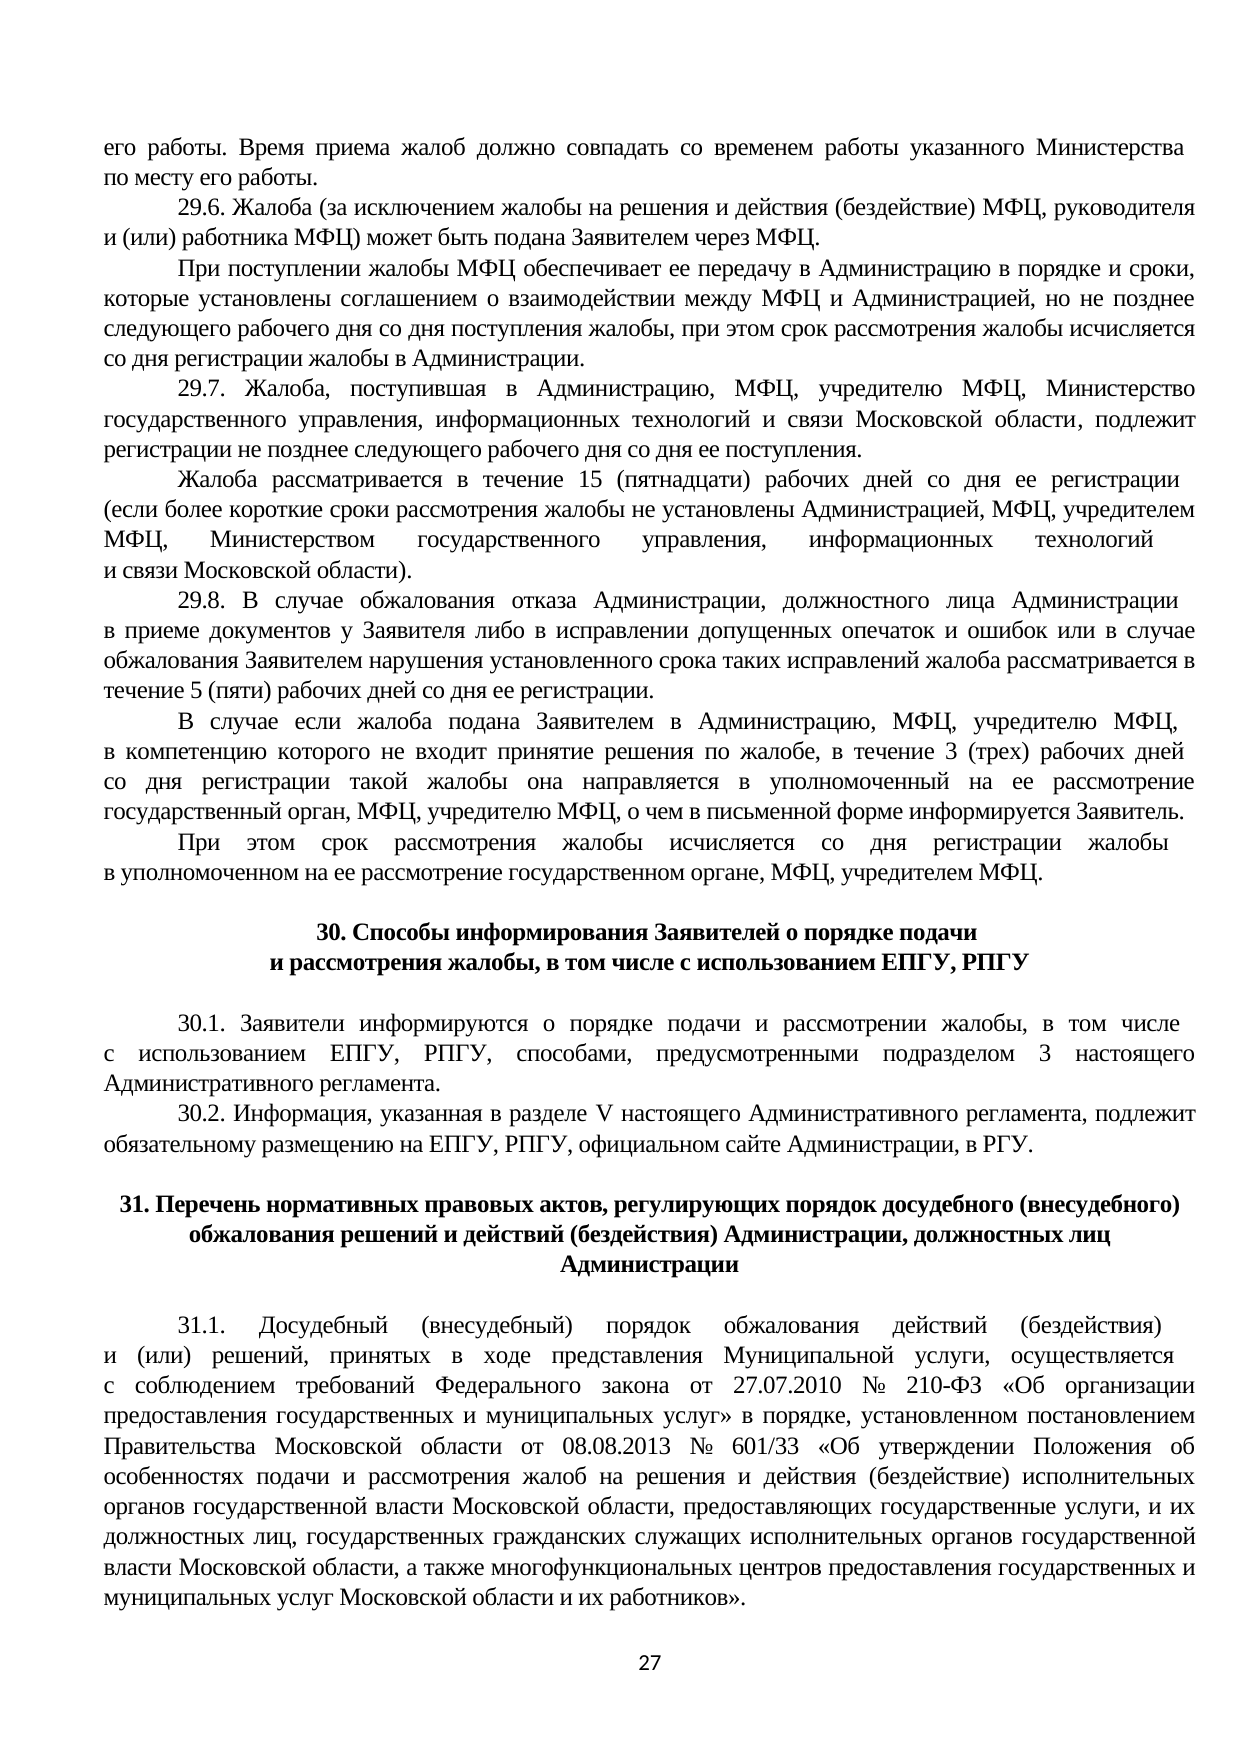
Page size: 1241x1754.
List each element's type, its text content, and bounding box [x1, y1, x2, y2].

text 30. Способы информирования Заявителей о порядке подачи и рассмотрения жалобы, в том числе с использованием ЕПГУ, РПГУ [103, 916, 1196, 977]
text Жалоба рассматривается в течение 15 (пятнадцати) рабочих дней со дня ее регистрации (если более короткие сроки рассмотрения жалобы не установлены Администрацией, МФЦ, учредителем МФЦ, Министерством государственного управления, информационных технологий и связи Московской области). [103, 463, 1196, 584]
text При этом срок рассмотрения жалобы исчисляется со дня регистрации жалобы в уполномоченном на ее рассмотрение государственном органе, МФЦ, учредителем МФЦ. [103, 826, 1196, 886]
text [103, 131, 1196, 191]
text 30.2. Информация, указанная в разделе V настоящего Административного регламента, подлежит обязательному размещению на ЕПГУ, РПГУ, официальном сайте Администрации, в РГУ. [103, 1098, 1196, 1158]
text 31.1. Досудебный (внесудебный) порядок обжалования действий (бездействия) и (или) решений, принятых в ходе представления Муниципальной услуги, осуществляется с соблюдением требований Федерального закона от 27.07.2010 № 210-ФЗ «Об организации предоставления государственных и муниципальных услуг» в порядке, установленном постановлением Правительства Московской области от 08.08.2013 № 601/33 «Об утверждении Положения об особенностях подачи и рассмотрения жалоб на решения и действия (бездействие) исполнительных органов государственной власти Московской области, предоставляющих государственные услуги, и их должностных лиц, государственных гражданских служащих исполнительных органов государственной власти Московской области, а также многофункциональных центров предоставления государственных и муниципальных услуг Московской области и их работников». [103, 1309, 1196, 1611]
text При поступлении жалобы МФЦ обеспечивает ее передачу в Администрацию в порядке и сроки, которые установлены соглашением о взаимодействии между МФЦ и Администрацией, но не позднее следующего рабочего дня со дня поступления жалобы, при этом срок рассмотрения жалобы исчисляется со дня регистрации жалобы в Администрации. [103, 252, 1196, 373]
text 29.8. В случае обжалования отказа Администрации, должностного лица Администрации в приеме документов у Заявителя либо в исправлении допущенных опечаток и ошибок или в случае обжалования Заявителем нарушения установленного срока таких исправлений жалоба рассматривается в течение 5 (пяти) рабочих дней со дня ее регистрации. [103, 584, 1196, 705]
text 31. Перечень нормативных правовых актов, регулирующих порядок досудебного (внесудебного) обжалования решений и действий (бездействия) Администрации, должностных лиц Администрации [103, 1188, 1196, 1279]
text 29.6. Жалоба (за исключением жалобы на решения и действия (бездействие) МФЦ, руководителя и (или) работника МФЦ) может быть подана Заявителем через МФЦ. [103, 191, 1196, 252]
text 29.7. Жалоба, поступившая в Администрацию, МФЦ, учредителю МФЦ, Министерство государственного управления, информационных технологий и связи Московской области, подлежит регистрации не позднее следующего рабочего дня со дня ее поступления. [103, 373, 1196, 463]
text 30.1. Заявители информируются о порядке подачи и рассмотрении жалобы, в том числе с использованием ЕПГУ, РПГУ, способами, предусмотренными подразделом 3 настоящего Административного регламента. [103, 1007, 1196, 1098]
text В случае если жалоба подана Заявителем в Администрацию, МФЦ, учредителю МФЦ, в компетенцию которого не входит принятие решения по жалобе, в течение 3 (трех) рабочих дней со дня регистрации такой жалобы она направляется в уполномоченный на ее рассмотрение государственный орган, МФЦ, учредителю МФЦ, о чем в письменной форме информируется Заявитель. [103, 705, 1196, 826]
